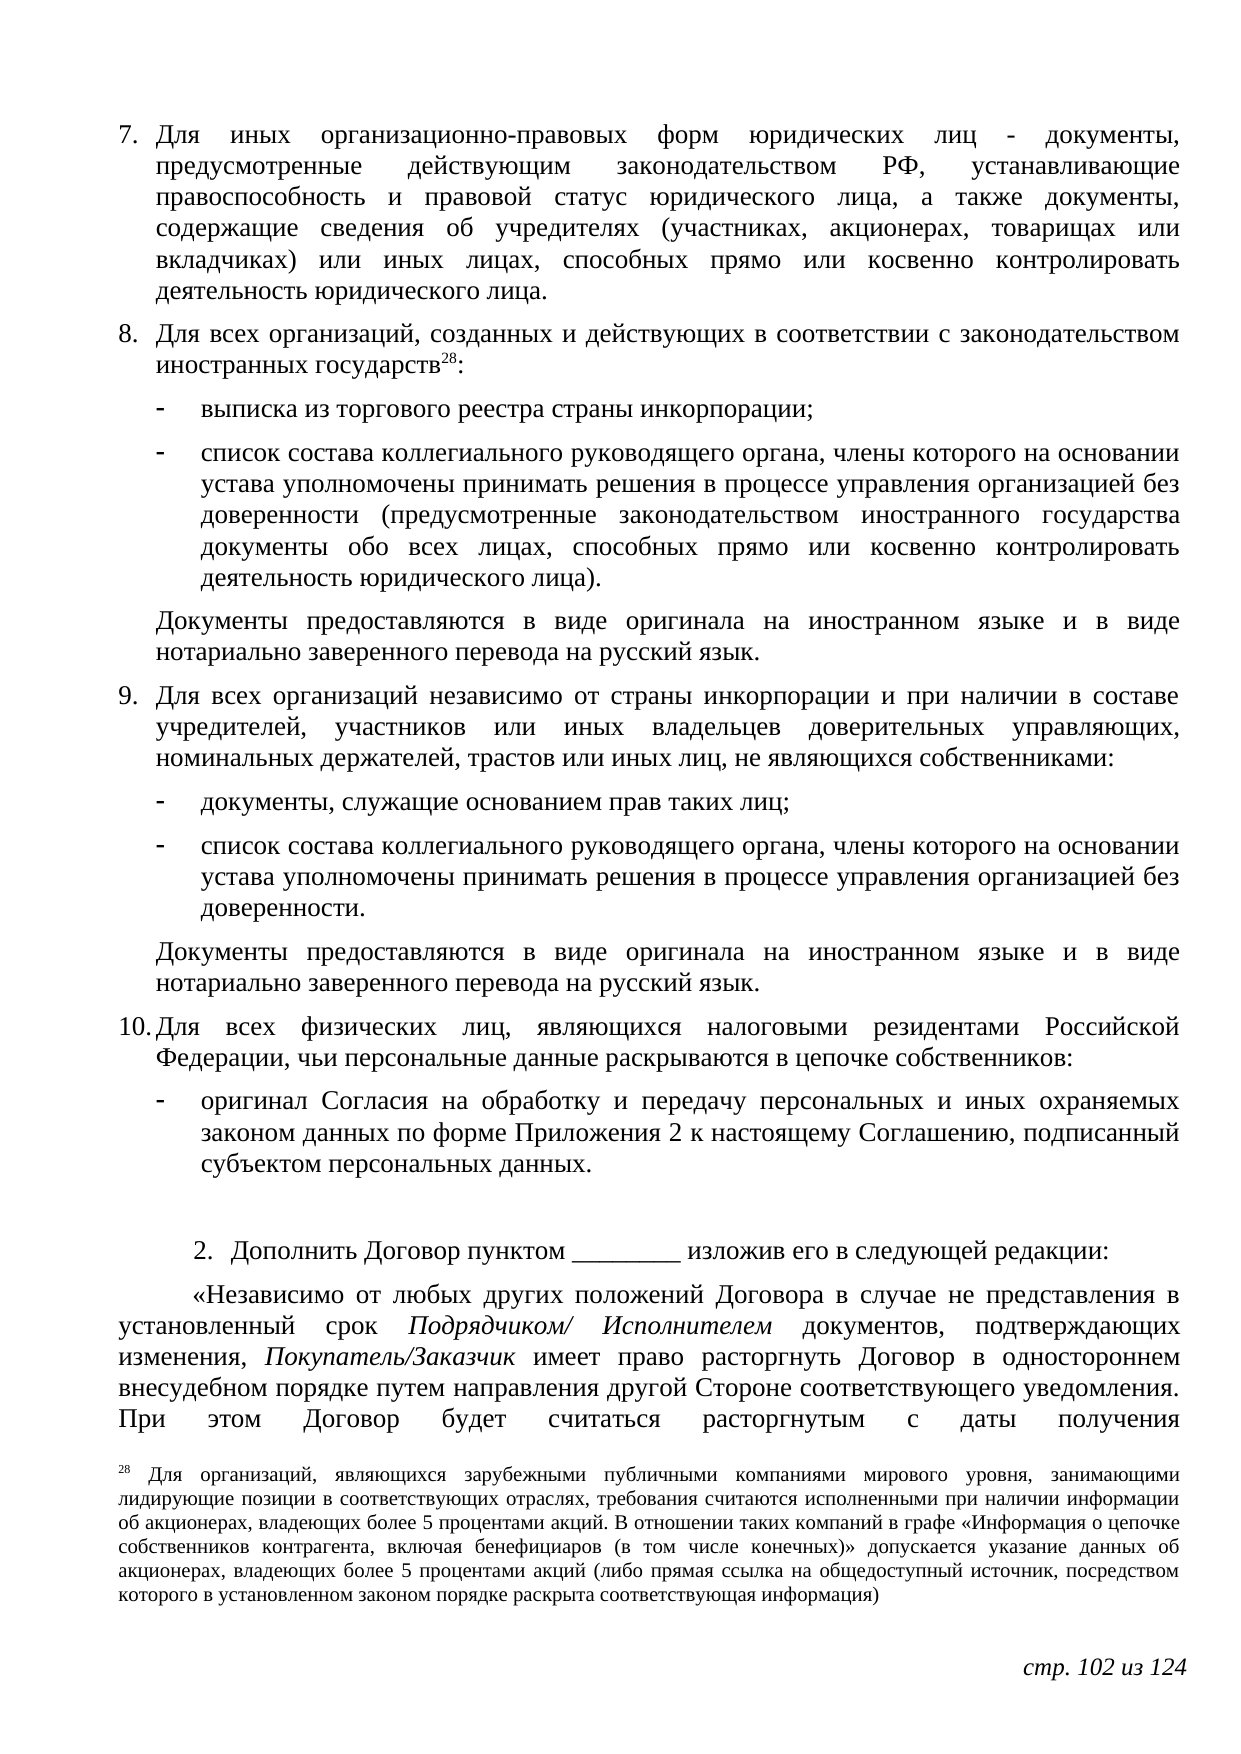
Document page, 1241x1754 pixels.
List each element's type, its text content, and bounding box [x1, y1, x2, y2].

list Для всех физических лиц, являющихся налоговыми резидентами Российской Федерации, чьи персональные данные раскрываются в цепочке собственников: [118, 1010, 1181, 1072]
text Документы предоставляются в виде оригинала на иностранном языке и в виде нотариально заверенного перевода на русский язык. [156, 604, 1181, 667]
list Для иных организационно-правовых форм юридических лиц - документы, предусмотренные действующим законодательством РФ, устанавливающие правоспособность и правовой статус юридического лица, а также документы, содержащие сведения об учредителях (участниках, акционерах, товарищах или вкладчиках) или иных лицах, способных прямо или косвенно контролировать деятельность юридического лица. [118, 118, 1181, 305]
list документы, служащие основанием прав таких лиц; [156, 785, 1181, 816]
list Дополнить Договор пунктом ________ изложив его в следующей редакции: [193, 1234, 1181, 1265]
list Для всех организаций, созданных и действующих в соответствии с законодательством иностранных государств: [118, 317, 1181, 380]
list Для всех организаций независимо от страны инкорпорации и при наличии в составе учредителей, участников или иных владельцев доверительных управляющих, номинальных держателей, трастов или иных лиц, не являющихся собственниками: [118, 679, 1181, 773]
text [118, 1278, 1181, 1433]
list список состава коллегиального руководящего органа, члены которого на основании устава уполномочены принимать решения в процессе управления организацией без доверенности (предусмотренные законодательством иностранного государства документы обо всех лицах, способных прямо или косвенно контролировать деятельность юридического лица). [156, 436, 1181, 592]
text Документы предоставляются в виде оригинала на иностранном языке и в виде нотариально заверенного перевода на русский язык. [156, 935, 1181, 997]
list выписка из торгового реестра страны инкорпорации; [156, 392, 1181, 423]
list список состава коллегиального руководящего органа, члены которого на основании устава уполномочены принимать решения в процессе управления организацией без доверенности. [156, 829, 1181, 922]
list оригинал Согласия на обработку и передачу персональных и иных охраняемых законом данных по форме Приложения 2 к настоящему Соглашению, подписанный субъектом персональных данных. [156, 1084, 1181, 1178]
